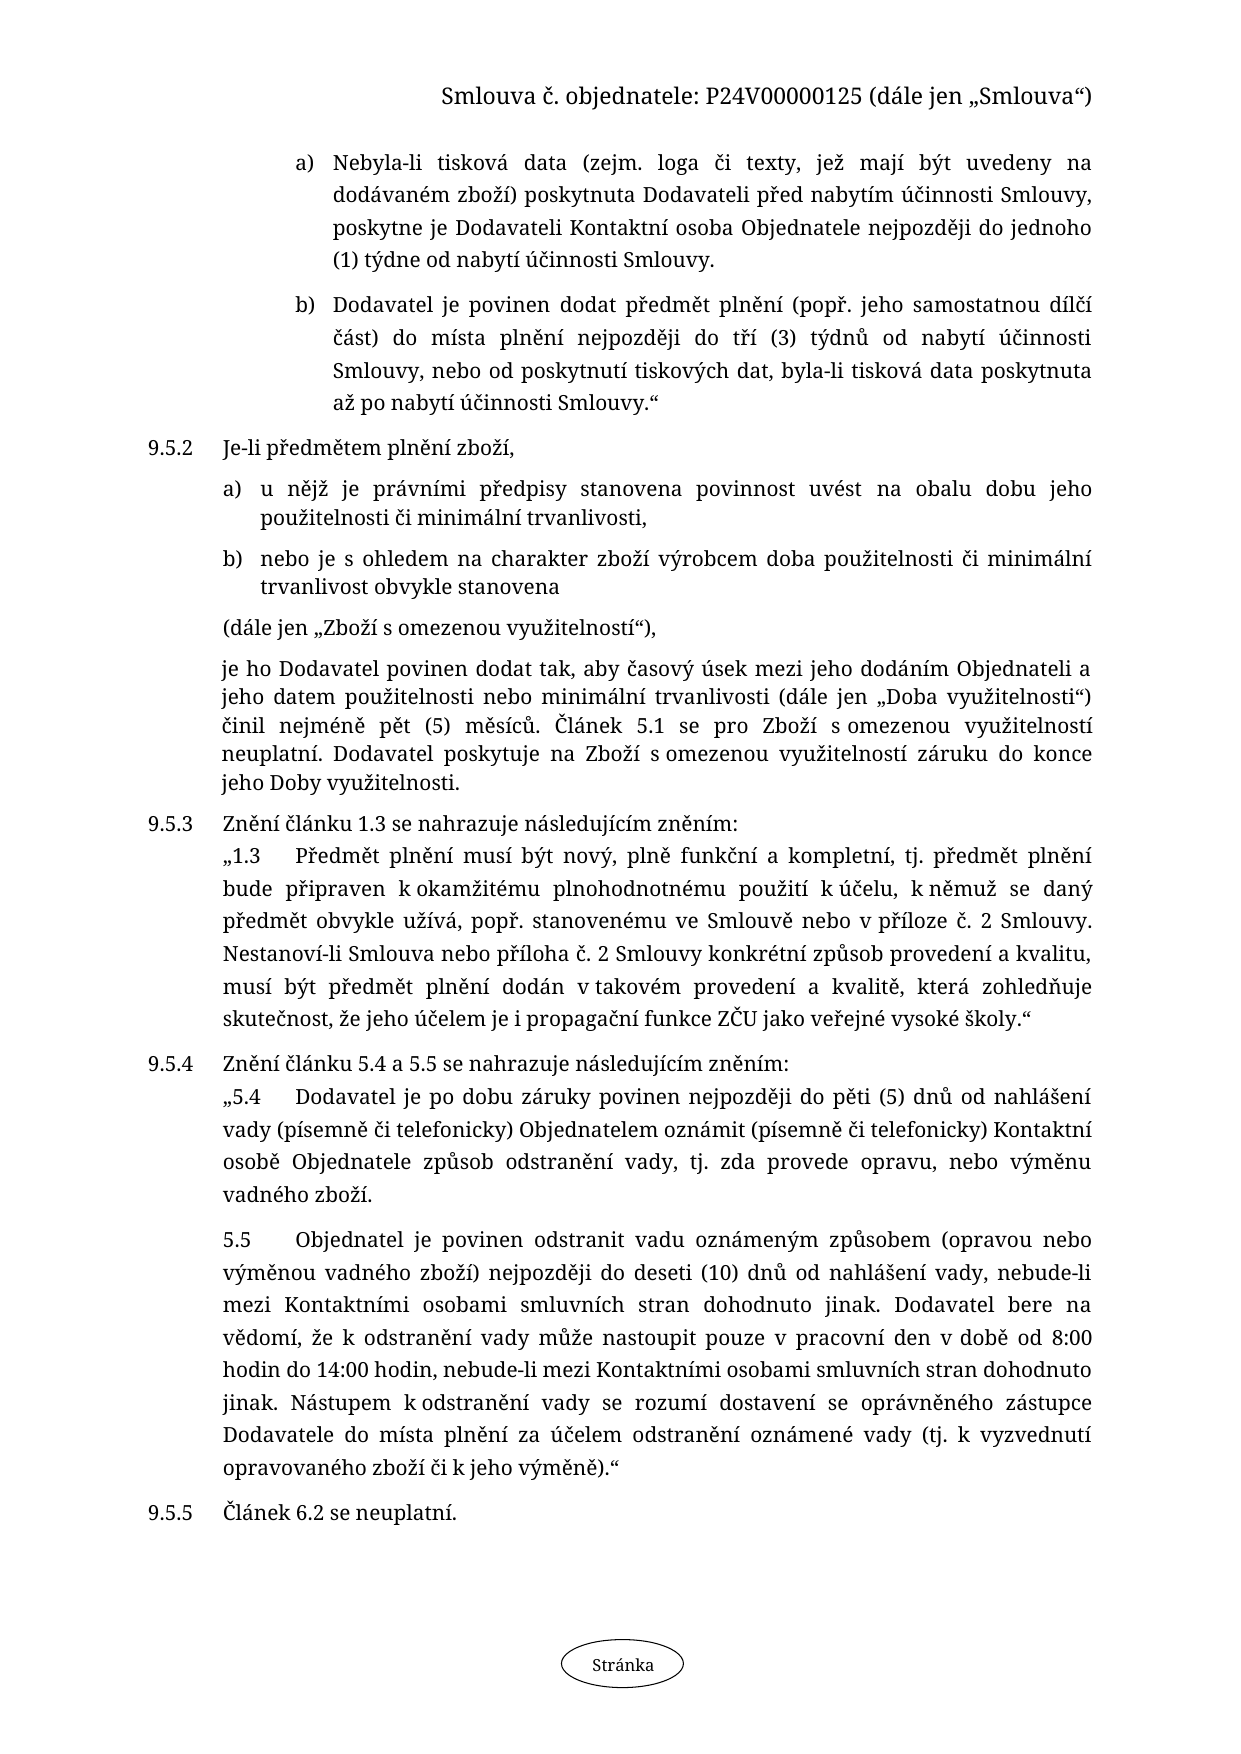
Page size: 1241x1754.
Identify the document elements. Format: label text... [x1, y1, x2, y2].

text je ho Dodavatel povinen dodat tak, aby časový úsek mezi jeho dodáním Objednateli a jeho datem použitelnosti nebo minimální trvanlivosti (dále jen „Doba využitelnosti“) činil nejméně pět (5) měsíců. Článek 5.1 se pro Zboží s omezenou využitelností neuplatní. Dodavatel poskytuje na Zboží s omezenou využitelností záruku do konce jeho Doby využitelnosti. [221, 654, 1093, 796]
list Nebyla-li tisková data (zejm. loga či texty, jež mají být uvedeny na dodávaném zboží) poskytnuta Dodavateli před nabytím účinnosti Smlouvy, poskytne je Dodavateli Kontaktní osoba Objednatele nejpozději do jednoho (1) týdne od nabytí účinnosti Smlouvy. [295, 148, 1093, 274]
list Znění článku 1.3 se nahrazuje následujícím zněním: [148, 809, 1093, 837]
list „1.3 Předmět plnění musí být nový, plně funkční a kompletní, tj. předmět plnění bude připraven k okamžitému plnohodnotnému použití k účelu, k němuž se daný předmět obvykle užívá, popř. stanovenému ve Smlouvě nebo v příloze č. 2 Smlouvy. Nestanoví-li Smlouva nebo příloha č. 2 Smlouvy konkrétní způsob provedení a kvalitu, musí být předmět plnění dodán v takovém provedení a kvalitě, která zohledňuje skutečnost, že jeho účelem je i propagační funkce ZČU jako veřejné vysoké školy.“ [223, 841, 1093, 1033]
list 5.5 Objednatel je povinen odstranit vadu oznámeným způsobem (opravou nebo výměnou vadného zboží) nejpozději do deseti (10) dnů od nahlášení vady, nebude-li mezi Kontaktními osobami smluvních stran dohodnuto jinak. Dodavatel bere na vědomí, že k odstranění vady může nastoupit pouze v pracovní den v době od 8:00 hodin do 14:00 hodin, nebude-li mezi Kontaktními osobami smluvních stran dohodnuto jinak. Nástupem k odstranění vady se rozumí dostavení se oprávněného zástupce Dodavatele do místa plnění za účelem odstranění oznámené vady (tj. k vyzvednutí opravovaného zboží či k jeho výměně).“ [223, 1225, 1093, 1482]
list „5.4 Dodavatel je po dobu záruky povinen nejpozději do pěti (5) dnů od nahlášení vady (písemně či telefonicky) Objednatelem oznámit (písemně či telefonicky) Kontaktní osobě Objednatele způsob odstranění vady, tj. zda provede opravu, nebo výměnu vadného zboží. [223, 1082, 1093, 1208]
list u nějž je právními předpisy stanovena povinnost uvést na obalu dobu jeho použitelnosti či minimální trvanlivosti, [223, 474, 1093, 531]
list Je-li předmětem plnění zboží, [148, 433, 1093, 462]
list nebo je s ohledem na charakter zboží výrobcem doba použitelnosti či minimální trvanlivost obvykle stanovena [223, 544, 1093, 601]
list Článek 6.2 se neuplatní. [148, 1498, 1093, 1527]
list Dodavatel je povinen dodat předmět plnění (popř. jeho samostatnou dílčí část) do místa plnění nejpozději do tří (3) týdnů od nabytí účinnosti Smlouvy, nebo od poskytnutí tiskových dat, byla-li tisková data poskytnuta až po nabytí účinnosti Smlouvy.“ [295, 291, 1093, 417]
text (dále jen „Zboží s omezenou využitelností“), [223, 613, 1093, 642]
list Znění článku 5.4 a 5.5 se nahrazuje následujícím zněním: [148, 1049, 1093, 1078]
